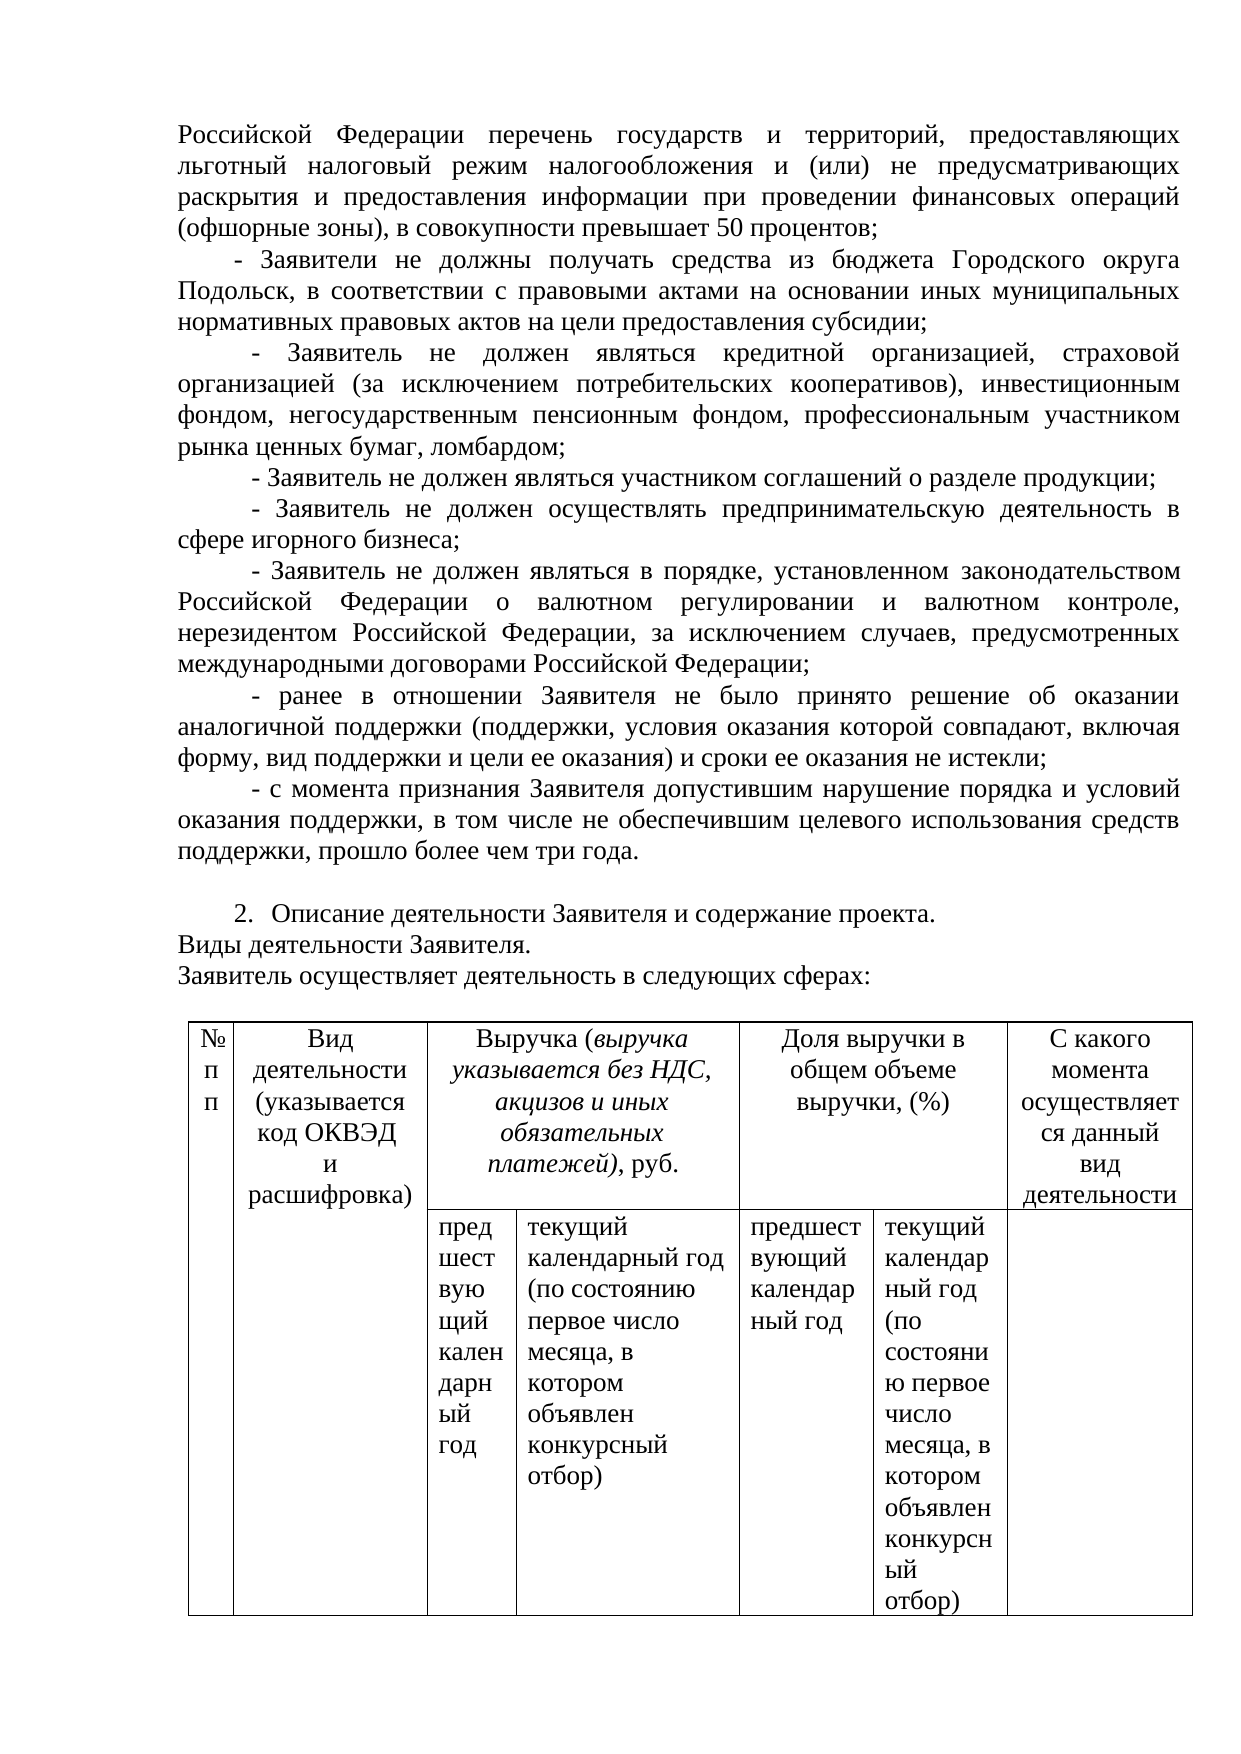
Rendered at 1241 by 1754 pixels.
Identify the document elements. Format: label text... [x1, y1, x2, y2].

text - Заявитель не должен являться участником соглашений о разделе продукции; [177, 461, 1181, 492]
table_cell текущий календарный год (по состоянию первое число месяца, в котором объявлен конкурсный отбор) [517, 1210, 739, 1615]
table_header № пп [189, 1023, 233, 1615]
table_header Выручка (выручка указывается без НДС, акцизов и иных обязательных платежей), руб. [428, 1023, 739, 1209]
table_cell предшествующий календарный год [740, 1210, 873, 1615]
table_header Доля выручки в общем объеме выручки, (%) [740, 1023, 1007, 1209]
text - ранее в отношении Заявителя не было принято решение об оказании аналогичной поддержки (поддержки, условия оказания которой совпадают, включая форму, вид поддержки и цели ее оказания) и сроки ее оказания не истекли; [177, 679, 1181, 772]
text Заявитель осуществляет деятельность в следующих сферах: [177, 959, 1181, 990]
table_cell текущий календарный год (по состоянию первое число месяца, в котором объявлен конкурсный отбор) [874, 1210, 1007, 1615]
text - Заявитель не должен являться кредитной организацией, страховой организацией (за исключением потребительских кооперативов), инвестиционным фондом, негосударственным пенсионным фондом, профессиональным участником рынка ценных бумаг, ломбардом; [177, 336, 1181, 461]
text - Заявитель не должен осуществлять предпринимательскую деятельность в сфере игорного бизнеса; [177, 492, 1181, 554]
table_header С какого момента осуществляется данный вид деятельности [1008, 1023, 1192, 1209]
list Описание деятельности Заявителя и содержание проекта. [233, 897, 1181, 928]
table_cell предшествующий календарный год [428, 1210, 516, 1615]
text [177, 118, 1181, 243]
text - с момента признания Заявителя допустившим нарушение порядка и условий оказания поддержки, в том числе не обеспечившим целевого использования средств поддержки, прошло более чем три года. [177, 772, 1181, 866]
text - Заявитель не должен являться в порядке, установленном законодательством Российской Федерации о валютном регулировании и валютном контроле, нерезидентом Российской Федерации, за исключением случаев, предусмотренных международными договорами Российской Федерации; [177, 554, 1181, 679]
table_cell [1008, 1210, 1192, 1615]
table_header Вид деятельности (указывается код ОКВЭД и расшифровка) [234, 1023, 427, 1615]
text - Заявители не должны получать средства из бюджета Городского округа Подольск, в соответствии с правовыми актами на основании иных муниципальных нормативных правовых актов на цели предоставления субсидии; [177, 243, 1181, 336]
text Виды деятельности Заявителя. [177, 928, 1181, 959]
